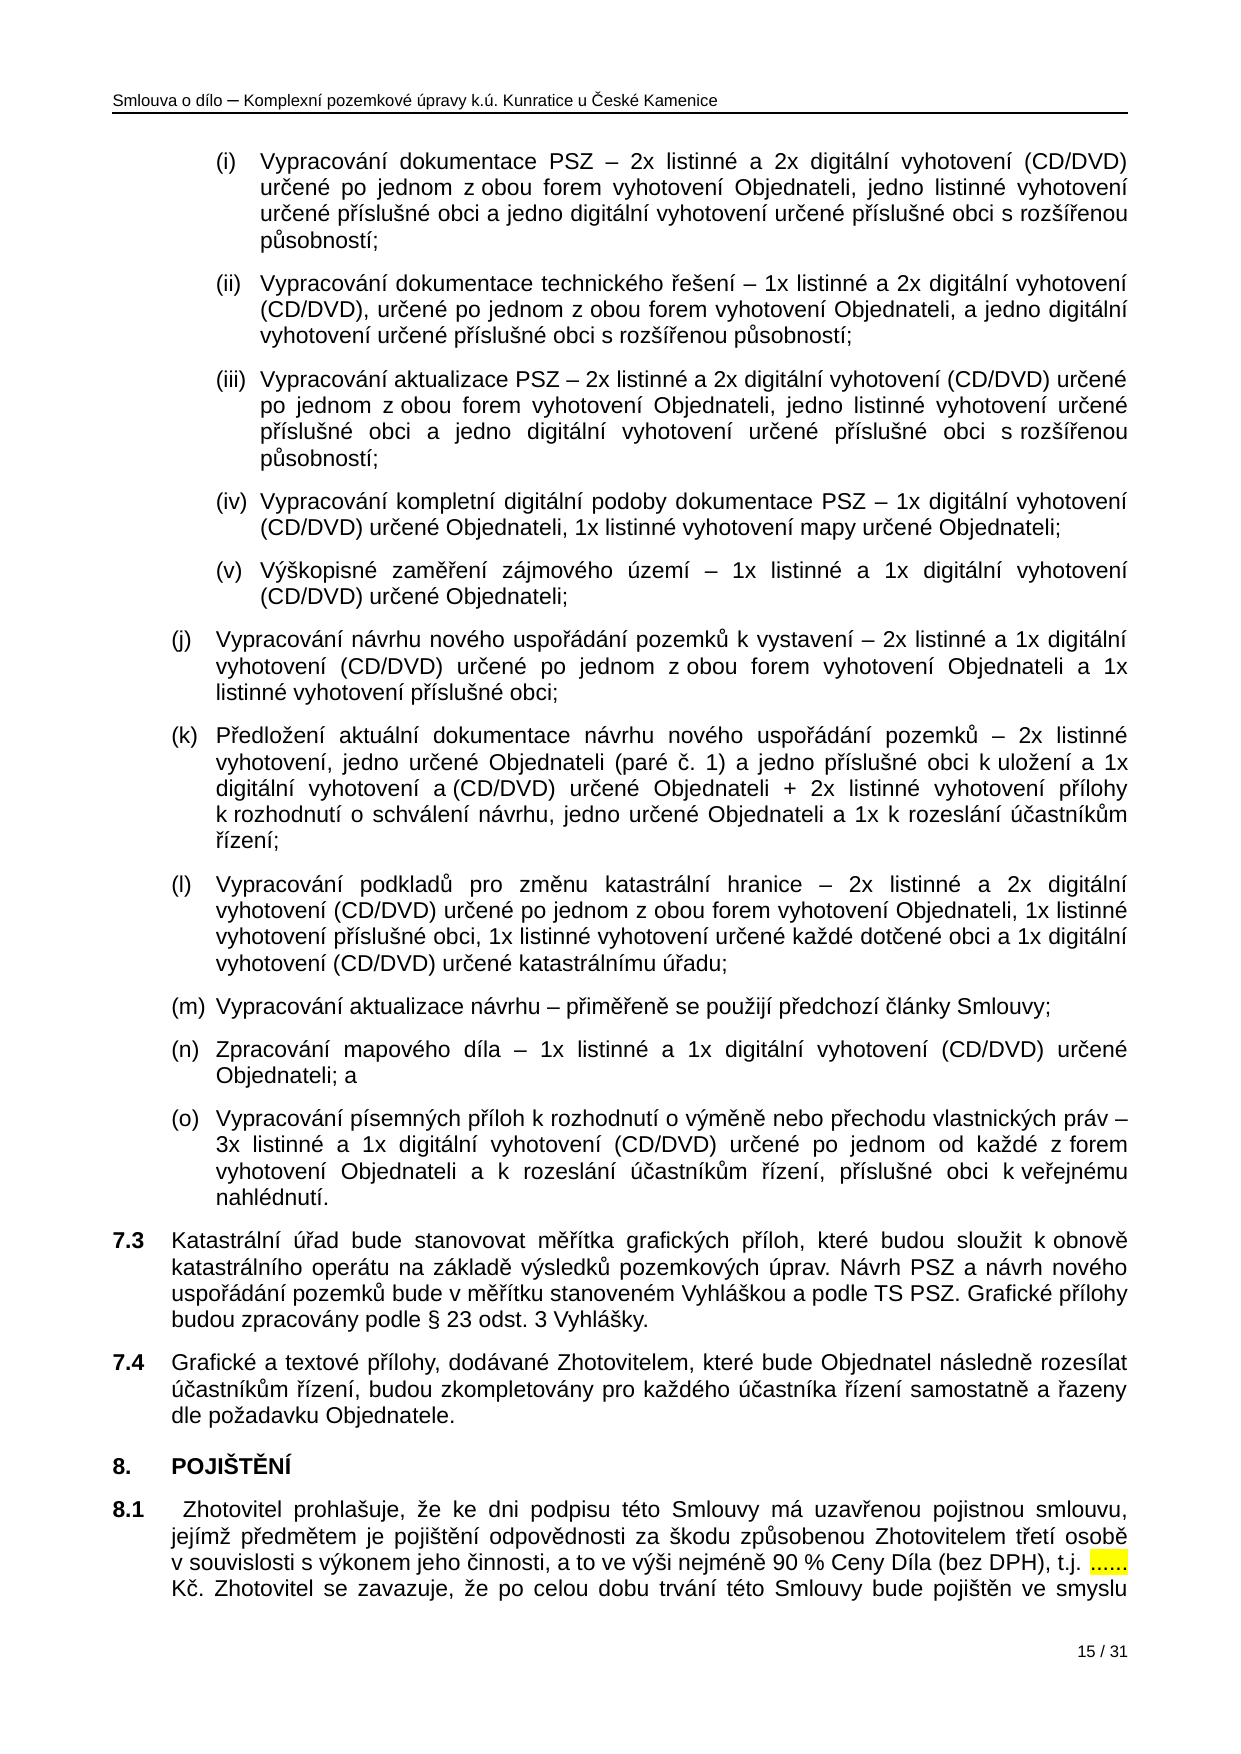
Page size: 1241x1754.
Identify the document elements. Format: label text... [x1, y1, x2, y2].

text Grafické a textové přílohy, dodávané Zhotovitelem, které bude Objednatel následně rozesílat účastníkům řízení, budou zkompletovány pro každého účastníka řízení samostatně a řazeny dle požadavku Objednatele. [112, 1349, 1128, 1428]
list Vypracování návrhu nového uspořádání pozemků k vystavení – 2x listinné a 1x digitální vyhotovení (CD/DVD) určené po jednom z obou forem vyhotovení Objednateli a 1x listinné vyhotovení příslušné obci; [171, 626, 1128, 705]
list Vypracování aktualizace PSZ – 2x listinné a 2x digitální vyhotovení (CD/DVD) určené po jednom z obou forem vyhotovení Objednateli, jedno listinné vyhotovení určené příslušné obci a jedno digitální vyhotovení určené příslušné obci s rozšířenou působností; [216, 366, 1128, 471]
list Vypracování kompletní digitální podoby dokumentace PSZ – 1x digitální vyhotovení (CD/DVD) určené Objednateli, 1x listinné vyhotovení mapy určené Objednateli; [216, 488, 1128, 540]
list Zpracování mapového díla – 1x listinné a 1x digitální vyhotovení (CD/DVD) určené Objednateli; a [171, 1036, 1128, 1088]
list Výškopisné zaměření zájmového území – 1x listinné a 1x digitální vyhotovení (CD/DVD) určené Objednateli; [216, 557, 1128, 610]
list Vypracování dokumentace PSZ – 2x listinné a 2x digitální vyhotovení (CD/DVD) určené po jednom z obou forem vyhotovení Objednateli, jedno listinné vyhotovení určené příslušné obci a jedno digitální vyhotovení určené příslušné obci s rozšířenou působností; [216, 148, 1128, 253]
text Katastrální úřad bude stanovovat měřítka grafických příloh, které budou sloužit k obnově katastrálního operátu na základě výsledků pozemkových úprav. Návrh PSZ a návrh nového uspořádání pozemků bude v měřítku stanoveném Vyhláškou a podle TS PSZ. Grafické přílohy budou zpracovány podle § 23 odst. 3 Vyhlášky. [112, 1227, 1128, 1332]
list Vypracování aktualizace návrhu – přiměřeně se použijí předchozí články Smlouvy; [171, 993, 1128, 1019]
list Vypracování dokumentace technického řešení – 1x listinné a 2x digitální vyhotovení (CD/DVD), určené po jednom z obou forem vyhotovení Objednateli, a jedno digitální vyhotovení určené příslušné obci s rozšířenou působností; [216, 270, 1128, 349]
list Vypracování podkladů pro změnu katastrální hranice – 2x listinné a 2x digitální vyhotovení (CD/DVD) určené po jednom z obou forem vyhotovení Objednateli, 1x listinné vyhotovení příslušné obci, 1x listinné vyhotovení určené každé dotčené obci a 1x digitální vyhotovení (CD/DVD) určené katastrálnímu úřadu; [171, 871, 1128, 976]
list Vypracování písemných příloh k rozhodnutí o výměně nebo přechodu vlastnických práv – 3x listinné a 1x digitální vyhotovení (CD/DVD) určené po jednom od každé z forem vyhotovení Objednateli a k rozeslání účastníkům řízení, příslušné obci k veřejnému nahlédnutí. [171, 1105, 1128, 1210]
list Předložení aktuální dokumentace návrhu nového uspořádání pozemků – 2x listinné vyhotovení, jedno určené Objednateli (paré č. 1) a jedno příslušné obci k uložení a 1x digitální vyhotovení a (CD/DVD) určené Objednateli + 2x listinné vyhotovení přílohy k rozhodnutí o schválení návrhu, jedno určené Objednateli a 1x k rozeslání účastníkům řízení; [171, 722, 1128, 854]
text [112, 1496, 1128, 1602]
text Pojištění [112, 1453, 1128, 1479]
